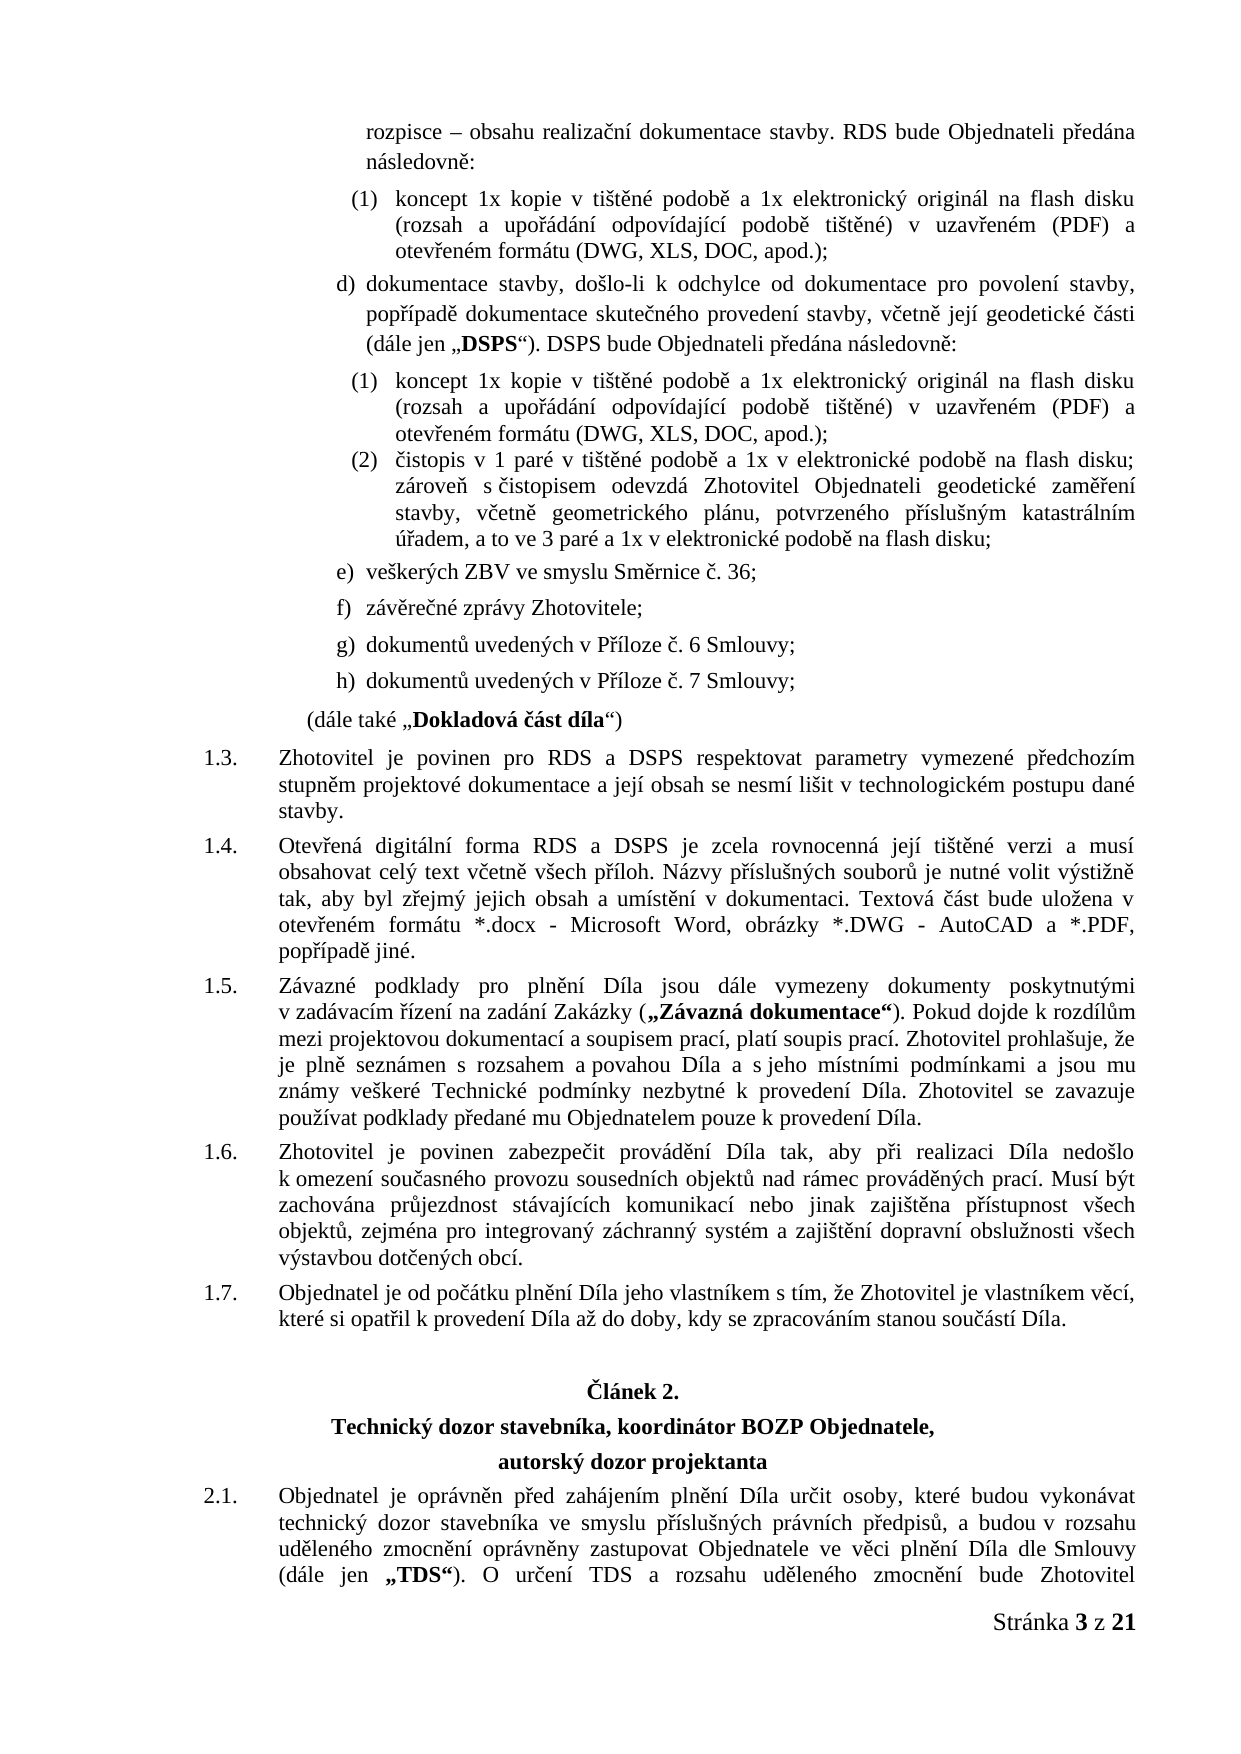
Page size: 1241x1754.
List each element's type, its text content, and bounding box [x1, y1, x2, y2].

subtitle dokumentace stavby, došlo-li k odchylce od dokumentace pro povolení stavby, popřípadě dokumentace skutečného provedení stavby, včetně její geodetické části (dále jen „DSPS“). DSPS bude Objednateli předána následovně: [336, 270, 1136, 357]
subtitle Zhotovitel je povinen pro RDS a DSPS respektovat parametry vymezené předchozím stupněm projektové dokumentace a její obsah se nesmí lišit v technologickém postupu dané stavby. [203, 744, 1136, 823]
subtitle dokumentů uvedených v Příloze č. 6 Smlouvy; [336, 631, 1136, 657]
text autorský dozor projektanta [129, 1448, 1136, 1474]
subtitle koncept 1x kopie v tištěné podobě a 1x elektronický originál na flash disku (rozsah a upořádání odpovídající podobě tištěné) v uzavřeném (PDF) a otevřeném formátu (DWG, XLS, DOC, apod.); [351, 367, 1136, 446]
subtitle dokumentů uvedených v Příloze č. 7 Smlouvy; [336, 667, 1136, 693]
subtitle Závazné podklady pro plnění Díla jsou dále vymezeny dokumenty poskytnutými v zadávacím řízení na zadání Zakázky („Závazná dokumentace“). Pokud dojde k rozdílům mezi projektovou dokumentací a soupisem prací, platí soupis prací. Zhotovitel prohlašuje, že je plně seznámen s rozsahem a povahou Díla a s jeho místními podmínkami a jsou mu známy veškeré Technické podmínky nezbytné k provedení Díla. Zhotovitel se zavazuje používat podklady předané mu Objednatelem pouze k provedení Díla. [203, 972, 1136, 1130]
subtitle Otevřená digitální forma RDS a DSPS je zcela rovnocenná její tištěné verzi a musí obsahovat celý text včetně všech příloh. Názvy příslušných souborů je nutné volit výstižně tak, aby byl zřejmý jejich obsah a umístění v dokumentaci. Textová část bude uložena v otevřeném formátu *.docx - Microsoft Word, obrázky *.DWG - AutoCAD a *.PDF, popřípadě jiné. [203, 832, 1136, 964]
subtitle (dále také „Dokladová část díla“) [307, 706, 1136, 732]
subtitle čistopis v 1 paré v tištěné podobě a 1x v elektronické podobě na flash disku; zároveň s čistopisem odevzdá Zhotovitel Objednateli geodetické zaměření stavby, včetně geometrického plánu, potvrzeného příslušným katastrálním úřadem, a to ve 3 paré a 1x v elektronické podobě na flash disku; [351, 446, 1136, 551]
text Technický dozor stavebníka, koordinátor BOZP Objednatele, [129, 1413, 1136, 1439]
subtitle závěrečné zprávy Zhotovitele; [336, 594, 1136, 621]
subtitle Zhotovitel je povinen zabezpečit provádění Díla tak, aby při realizaci Díla nedošlo k omezení současného provozu sousedních objektů nad rámec prováděných prací. Musí být zachována průjezdnost stávajících komunikací nebo jinak zajištěna přístupnost všech objektů, zejména pro integrovaný záchranný systém a zajištění dopravní obslužnosti všech výstavbou dotčených obcí. [203, 1138, 1136, 1270]
subtitle veškerých ZBV ve smyslu Směrnice č. 36; [336, 558, 1136, 584]
subtitle Objednatel je od počátku plnění Díla jeho vlastníkem s tím, že Zhotovitel je vlastníkem věcí, které si opatřil k provedení Díla až do doby, kdy se zpracováním stanou součástí Díla. [203, 1278, 1136, 1331]
subtitle koncept 1x kopie v tištěné podobě a 1x elektronický originál na flash disku (rozsah a upořádání odpovídající podobě tištěné) v uzavřeném (PDF) a otevřeném formátu (DWG, XLS, DOC, apod.); [351, 185, 1136, 264]
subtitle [203, 1482, 1136, 1588]
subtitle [336, 118, 1136, 175]
